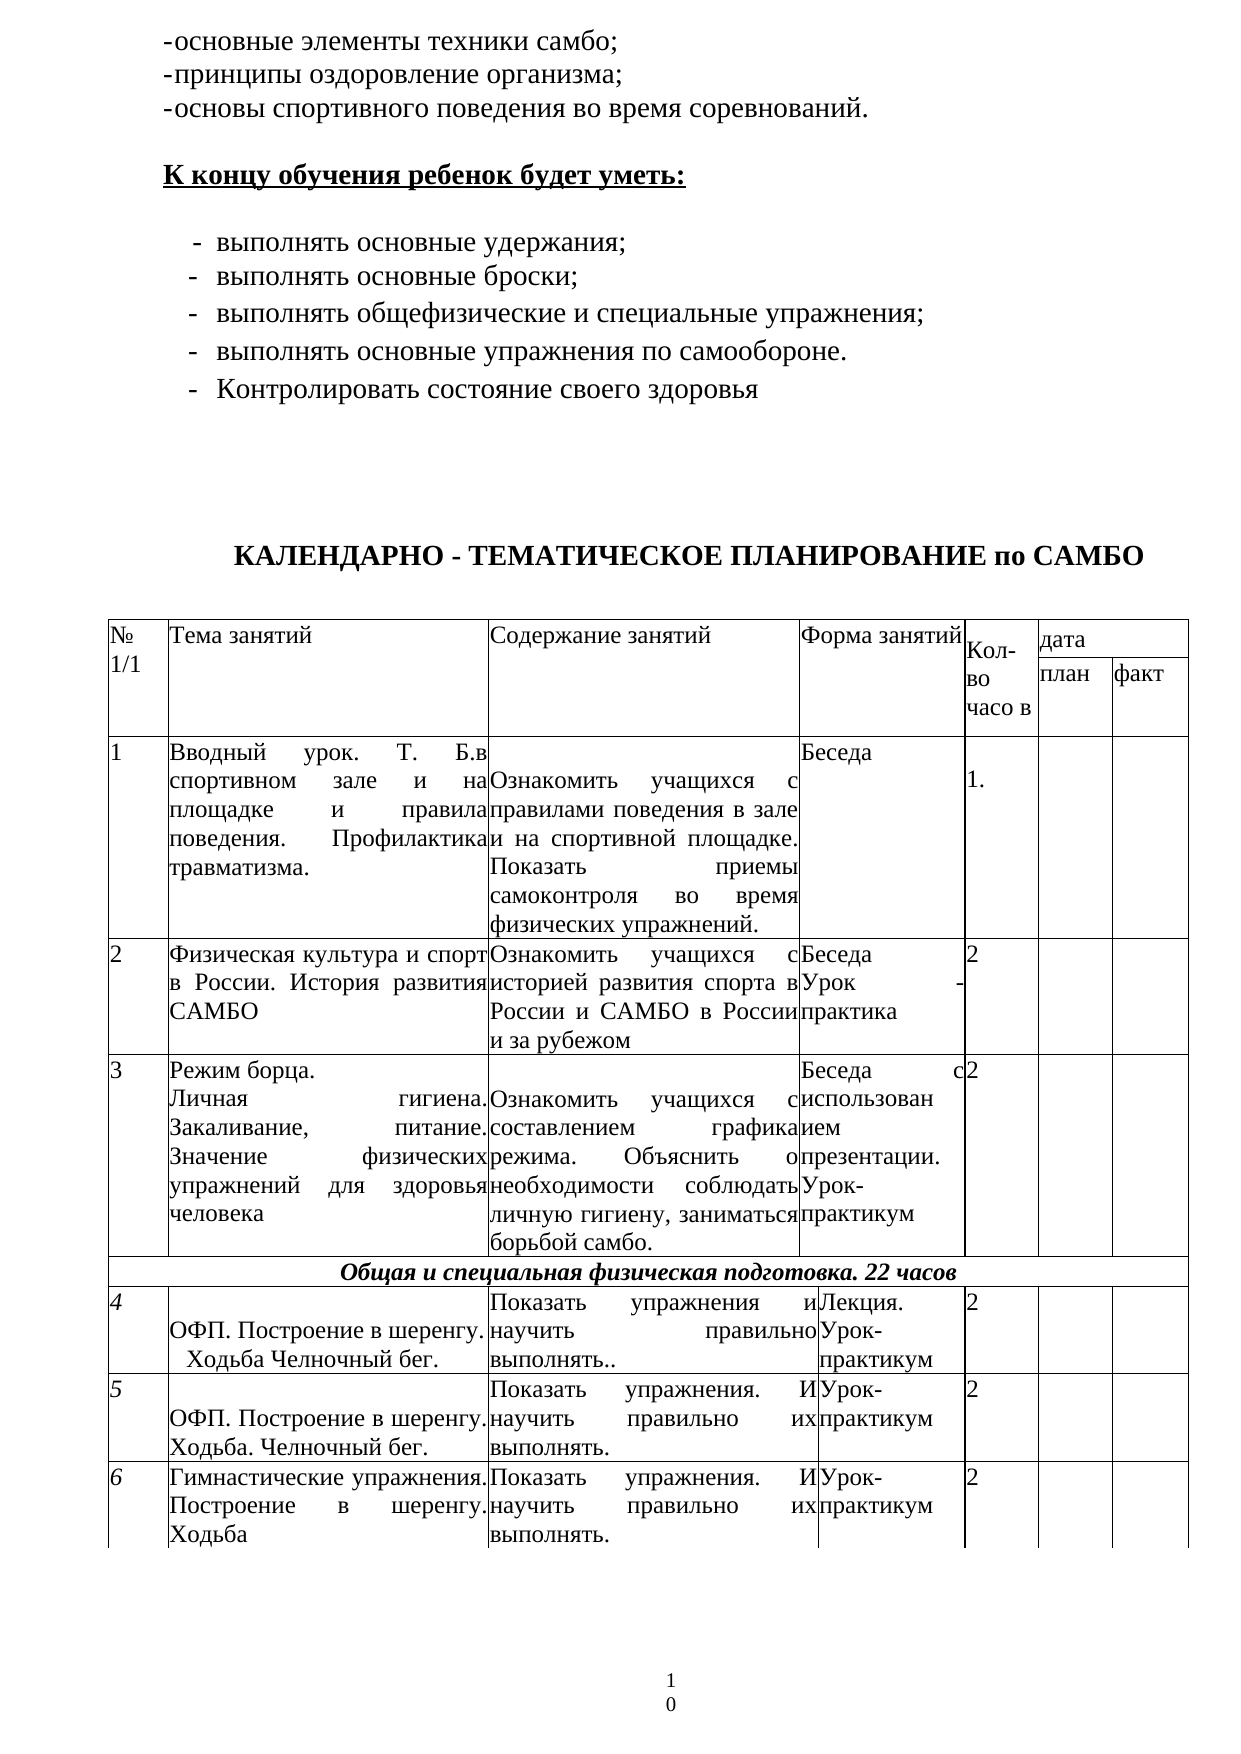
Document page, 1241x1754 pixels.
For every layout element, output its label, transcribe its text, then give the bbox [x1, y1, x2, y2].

list основные элементы техники самбо; [100, 23, 1196, 57]
table_cell Лекция. Урок- практикум [819, 1287, 964, 1373]
list выполнять общефизические и специальные упражнения; [100, 295, 1196, 329]
table_cell 6 [109, 1462, 168, 1548]
table_cell [1039, 1287, 1112, 1373]
table_cell 2 [966, 939, 1038, 1054]
table_cell 2 [966, 1462, 1038, 1548]
table_cell 2 [966, 1287, 1038, 1373]
table_cell Показать упражнения и научить правильно выполнять.. [489, 1287, 818, 1373]
list Контролировать состояние своего здоровья [100, 371, 1196, 404]
table_cell факт [1113, 658, 1188, 736]
text К концу обучения ребенок будет уметь: [100, 157, 1196, 191]
table_cell 4 [109, 1287, 168, 1373]
table_cell [1039, 939, 1112, 1054]
table_cell Беседа с использован ием презентации. Урок- практикум [800, 1055, 964, 1256]
table_cell Ознакомить учащихся с историей развития спорта в России и САМБО в России и за рубежом [489, 939, 799, 1054]
table_cell Урок- практикум [819, 1374, 964, 1461]
list выполнять основные упражнения по самообороне. [100, 333, 1196, 367]
table_cell Режим борца. Личная гигиена. Закаливание, питание. Значение физических упражнений для здоровья человека [169, 1055, 488, 1256]
table_cell Вводный урок. Т. Б.в спортивном зале и на площадке и правила поведения. Профилактика травматизма. [169, 737, 488, 938]
table_header дата [1039, 620, 1188, 657]
table_cell 1. [966, 737, 1038, 938]
table_cell ОФП. Построение в шеренгу. Ходьба Челночный бег. [169, 1287, 488, 1373]
text - выполнять основные удержания; [100, 224, 1196, 258]
table_cell ОФП. Построение в шеренгу. Ходьба. Челночный бег. [169, 1374, 488, 1461]
table_cell [1113, 737, 1188, 938]
table_cell Ознакомить учащихся с составлением графика режима. Объяснить о необходимости соблюдать личную гигиену, заниматься борьбой самбо. [489, 1055, 799, 1256]
table_cell [1113, 1374, 1188, 1461]
list принципы оздоровление организма; [100, 57, 1196, 90]
table_cell 5 [109, 1374, 168, 1461]
table_header Кол- во часо в [966, 620, 1038, 736]
table_cell Показать упражнения. И научить правильно их выполнять. [489, 1462, 818, 1548]
table_cell Общая и специальная физическая подготовка. 22 часов [109, 1257, 1188, 1286]
text КАЛЕНДАРНО - ТЕМАТИЧЕСКОЕ ПЛАНИРОВАНИЕ по САМБО [234, 538, 1196, 571]
table_cell план [1039, 658, 1112, 736]
table_header Тема занятий [169, 620, 488, 736]
table_header № 1/1 [109, 620, 168, 736]
table_cell 2 [109, 939, 168, 1054]
list выполнять основные броски; [100, 258, 1196, 291]
table_cell [1113, 1287, 1188, 1373]
table_cell Беседа Урок - практика [800, 939, 964, 1054]
table_cell [1113, 939, 1188, 1054]
table_cell Физическая культура и спорт в России. История развития САМБО [169, 939, 488, 1054]
table_cell Ознакомить учащихся с правилами поведения в зале и на спортивной площадке. Показать приемы самоконтроля во время физических упражнений. [489, 737, 799, 938]
table_cell 2 [966, 1374, 1038, 1461]
table_cell 1 [109, 737, 168, 938]
table_cell [1039, 1055, 1112, 1256]
table_cell Урок- практикум [819, 1462, 964, 1548]
table_header Форма занятий [800, 620, 964, 736]
table_cell 3 [109, 1055, 168, 1256]
table_cell Показать упражнения. И научить правильно их выполнять. [489, 1374, 818, 1461]
table_cell Гимнастические упражнения. Построение в шеренгу. Ходьба [169, 1462, 488, 1548]
table_cell [1113, 1462, 1188, 1548]
list основы спортивного поведения во время соревнований. [100, 90, 1196, 124]
table_cell [1039, 737, 1112, 938]
table_cell 2 [966, 1055, 1038, 1256]
table_header Содержание занятий [489, 620, 799, 736]
table_cell [1039, 1374, 1112, 1461]
table_cell [1039, 1462, 1112, 1548]
table_cell [1113, 1055, 1188, 1256]
table_cell Беседа [800, 737, 964, 938]
